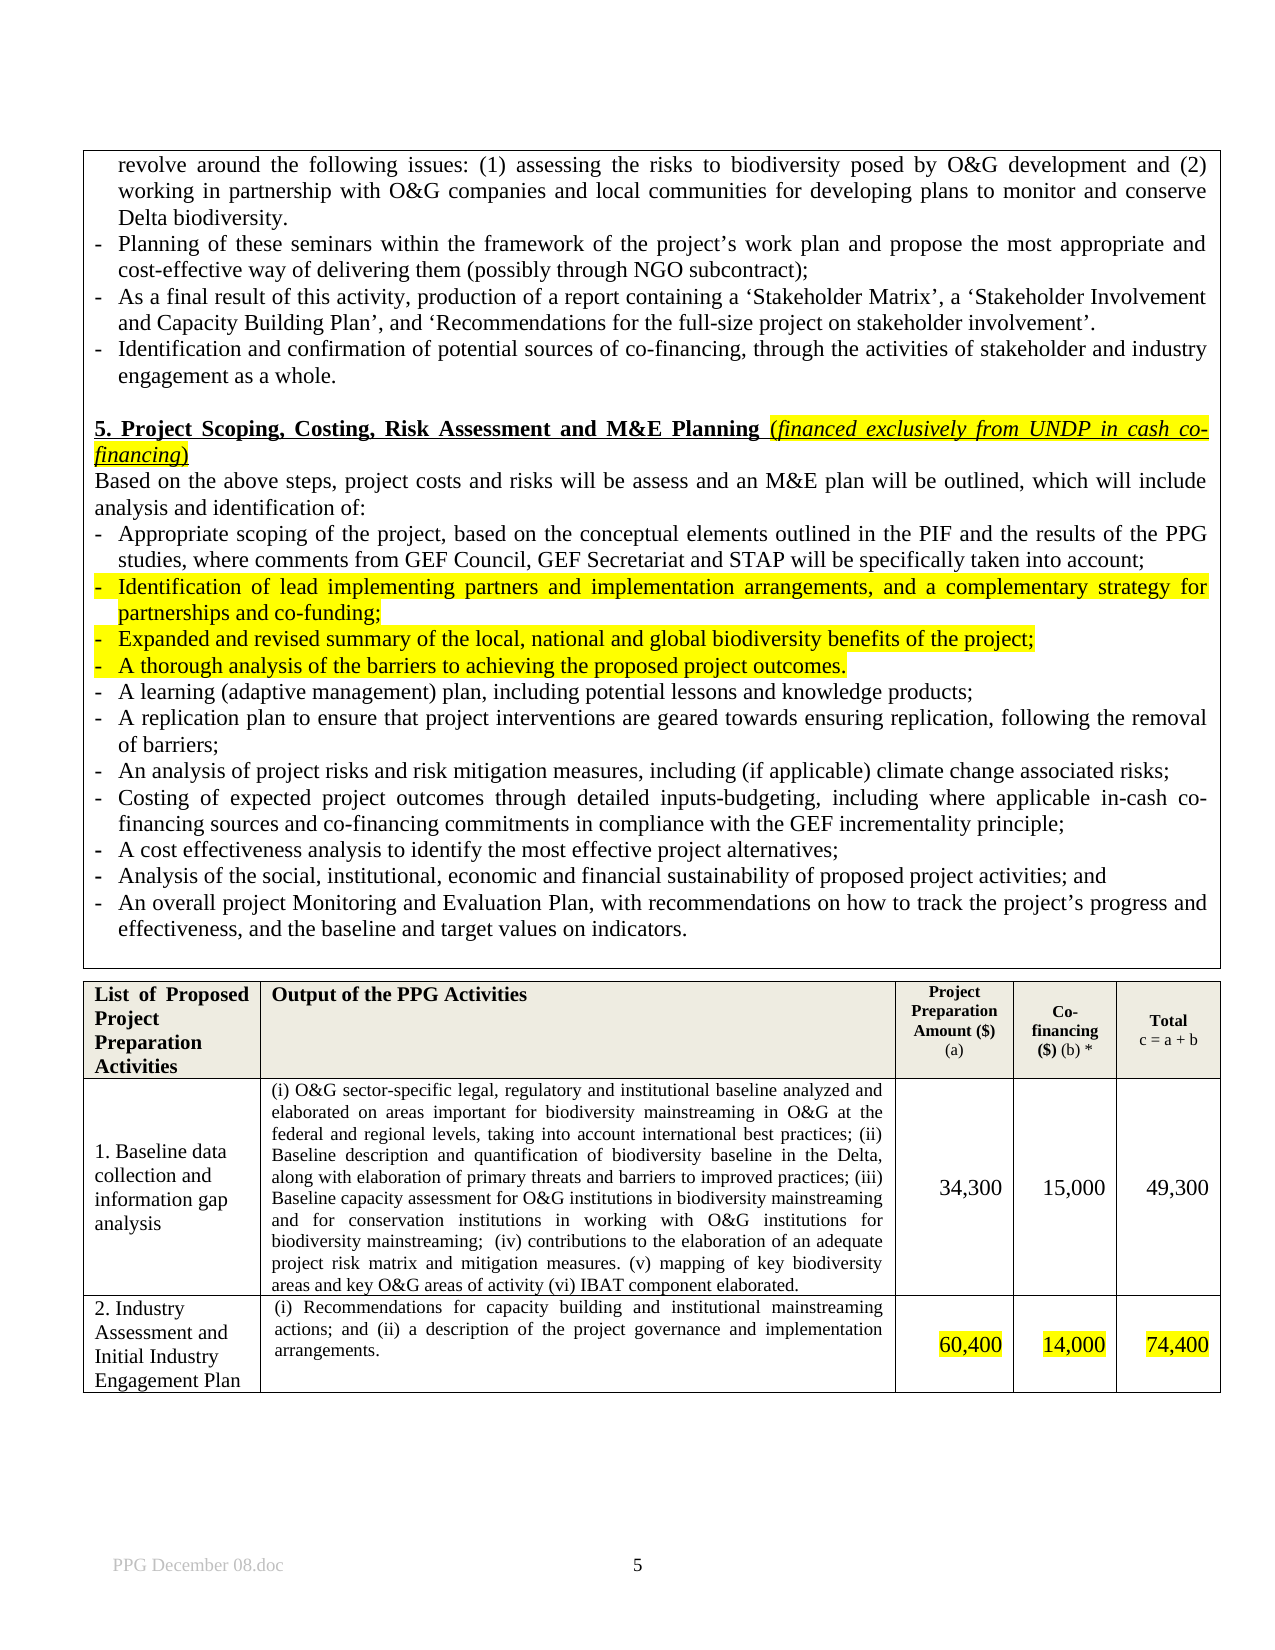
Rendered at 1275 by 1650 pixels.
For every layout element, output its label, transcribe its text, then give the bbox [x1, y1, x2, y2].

table_cell 49,300 [1117, 1079, 1220, 1295]
table_header Co-financing ($) (b) * [1014, 982, 1116, 1078]
table_cell 15,000 [1014, 1079, 1116, 1295]
table_header List of Proposed Project Preparation Activities [84, 982, 260, 1078]
table_cell 1. Baseline data collection and information gap analysis [84, 1079, 260, 1295]
table_cell (i) O&G sector-specific legal, regulatory and institutional baseline analyzed and elaborated on areas important for biodiversity mainstreaming in O&G at the federal and regional levels, taking into account international best practices; (ii) Baseline description and quantification of biodiversity baseline in the Delta, along with elaboration of primary threats and barriers to improved practices; (iii) Baseline capacity assessment for O&G institutions in biodiversity mainstreaming and for conservation institutions in working with O&G institutions for biodiversity mainstreaming; (iv) contributions to the elaboration of an adequate project risk matrix and mitigation measures. (v) mapping of key biodiversity areas and key O&G areas of activity (vi) IBAT component elaborated. [261, 1079, 895, 1295]
table_header Output of the PPG Activities [261, 982, 895, 1078]
table_cell 60,400 [896, 1296, 1013, 1392]
table_cell 34,300 [896, 1079, 1013, 1295]
table_cell (i) Recommendations for capacity building and institutional mainstreaming actions; and (ii) a description of the project governance and implementation arrangements. [261, 1296, 895, 1392]
table_header Total c = a + b [1117, 982, 1220, 1078]
table_header Project Preparation Amount ($) (a) [896, 982, 1013, 1078]
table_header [84, 151, 1220, 968]
table_cell 74,400 [1117, 1296, 1220, 1392]
table_cell 14,000 [1014, 1296, 1116, 1392]
table_cell 2. Industry Assessment and Initial Industry Engagement Plan [84, 1296, 260, 1392]
